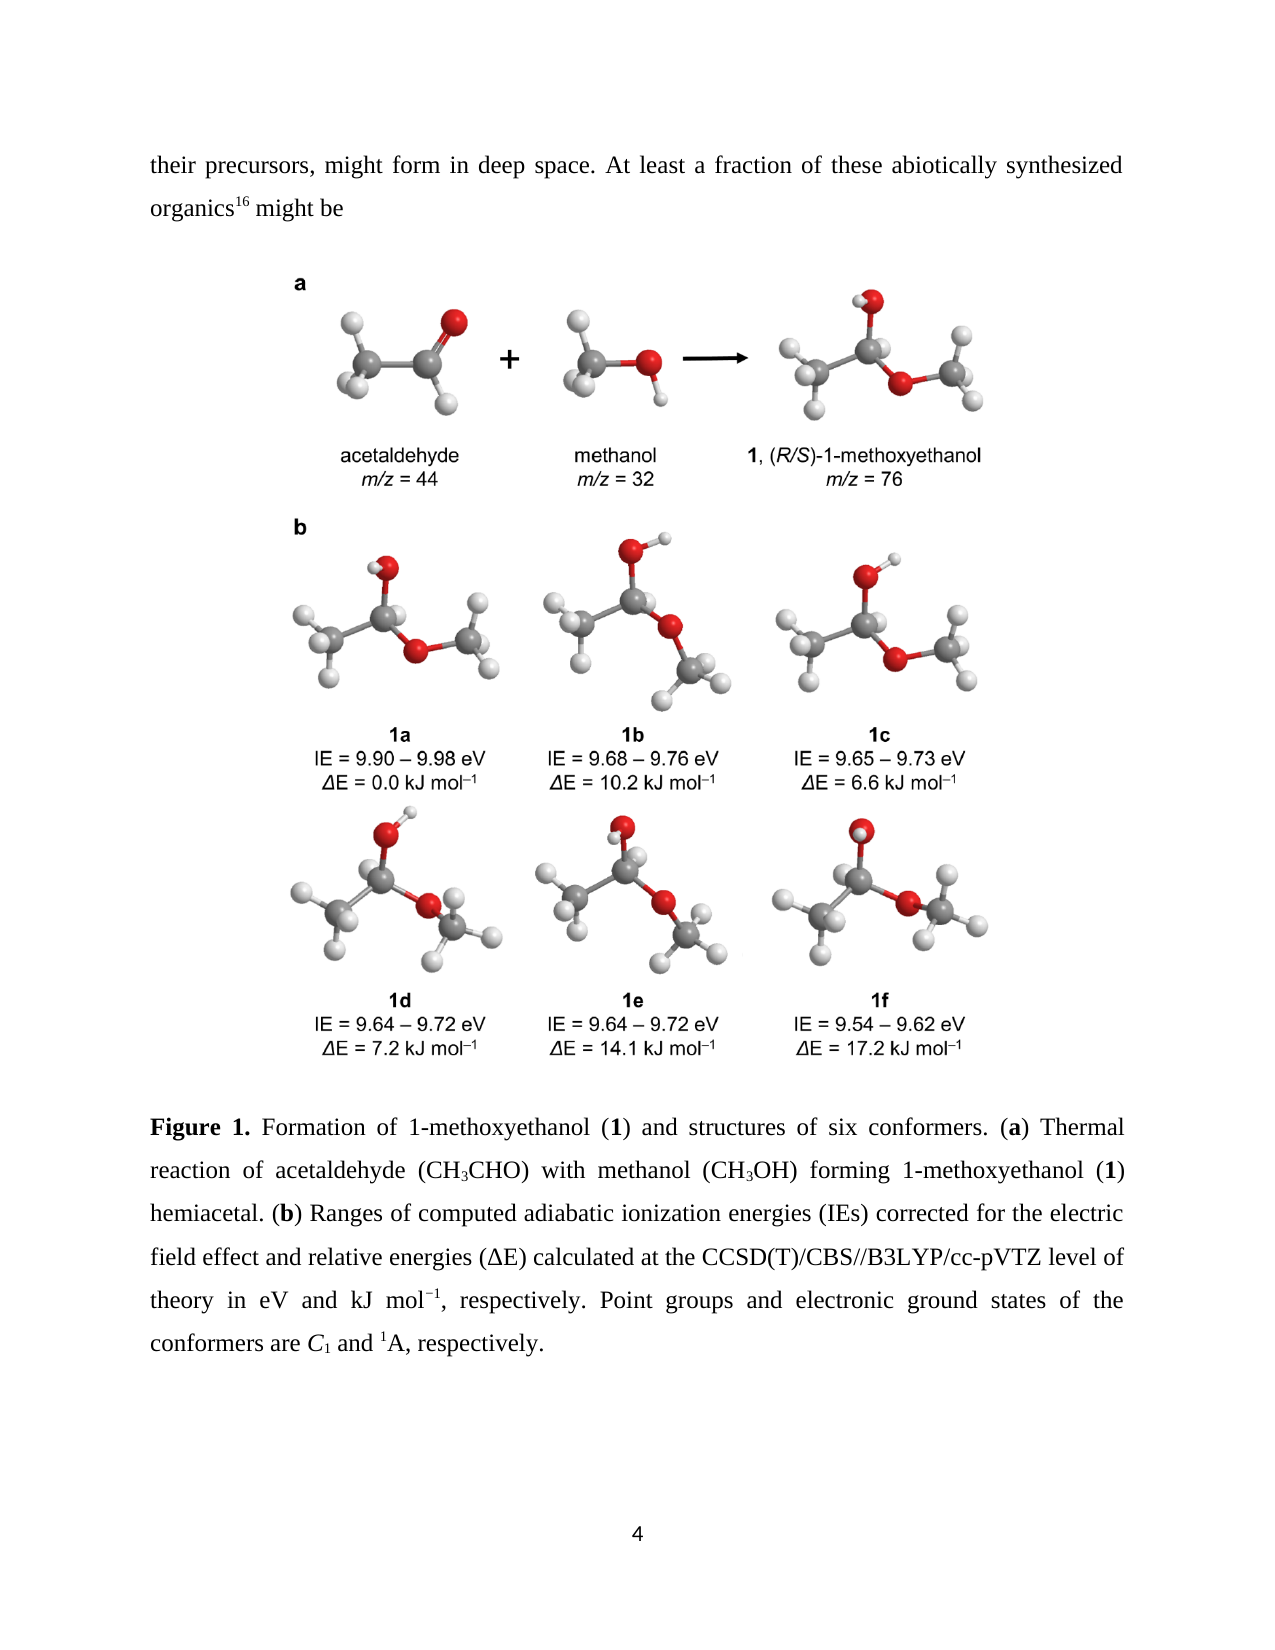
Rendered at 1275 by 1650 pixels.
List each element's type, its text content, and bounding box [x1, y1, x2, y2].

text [150, 150, 1125, 222]
picture [278, 261, 997, 1069]
text Figure 1. Formation of 1-methoxyethanol (1) and structures of six conformers. (a) Thermal reaction of acetaldehyde (CH3CHO) with methanol (CH3OH) forming 1-methoxyethanol (1) hemiacetal. (b) Ranges of computed adiabatic ionization energies (IEs) corrected for the electric field effect and relative energies (ΔE) calculated at the CCSD(T)/CBS//B3LYP/cc-pVTZ level of theory in eV and kJ mol−1, respectively. Point groups and electronic ground states of the conformers are C1 and 1A, respectively. [150, 1112, 1125, 1357]
